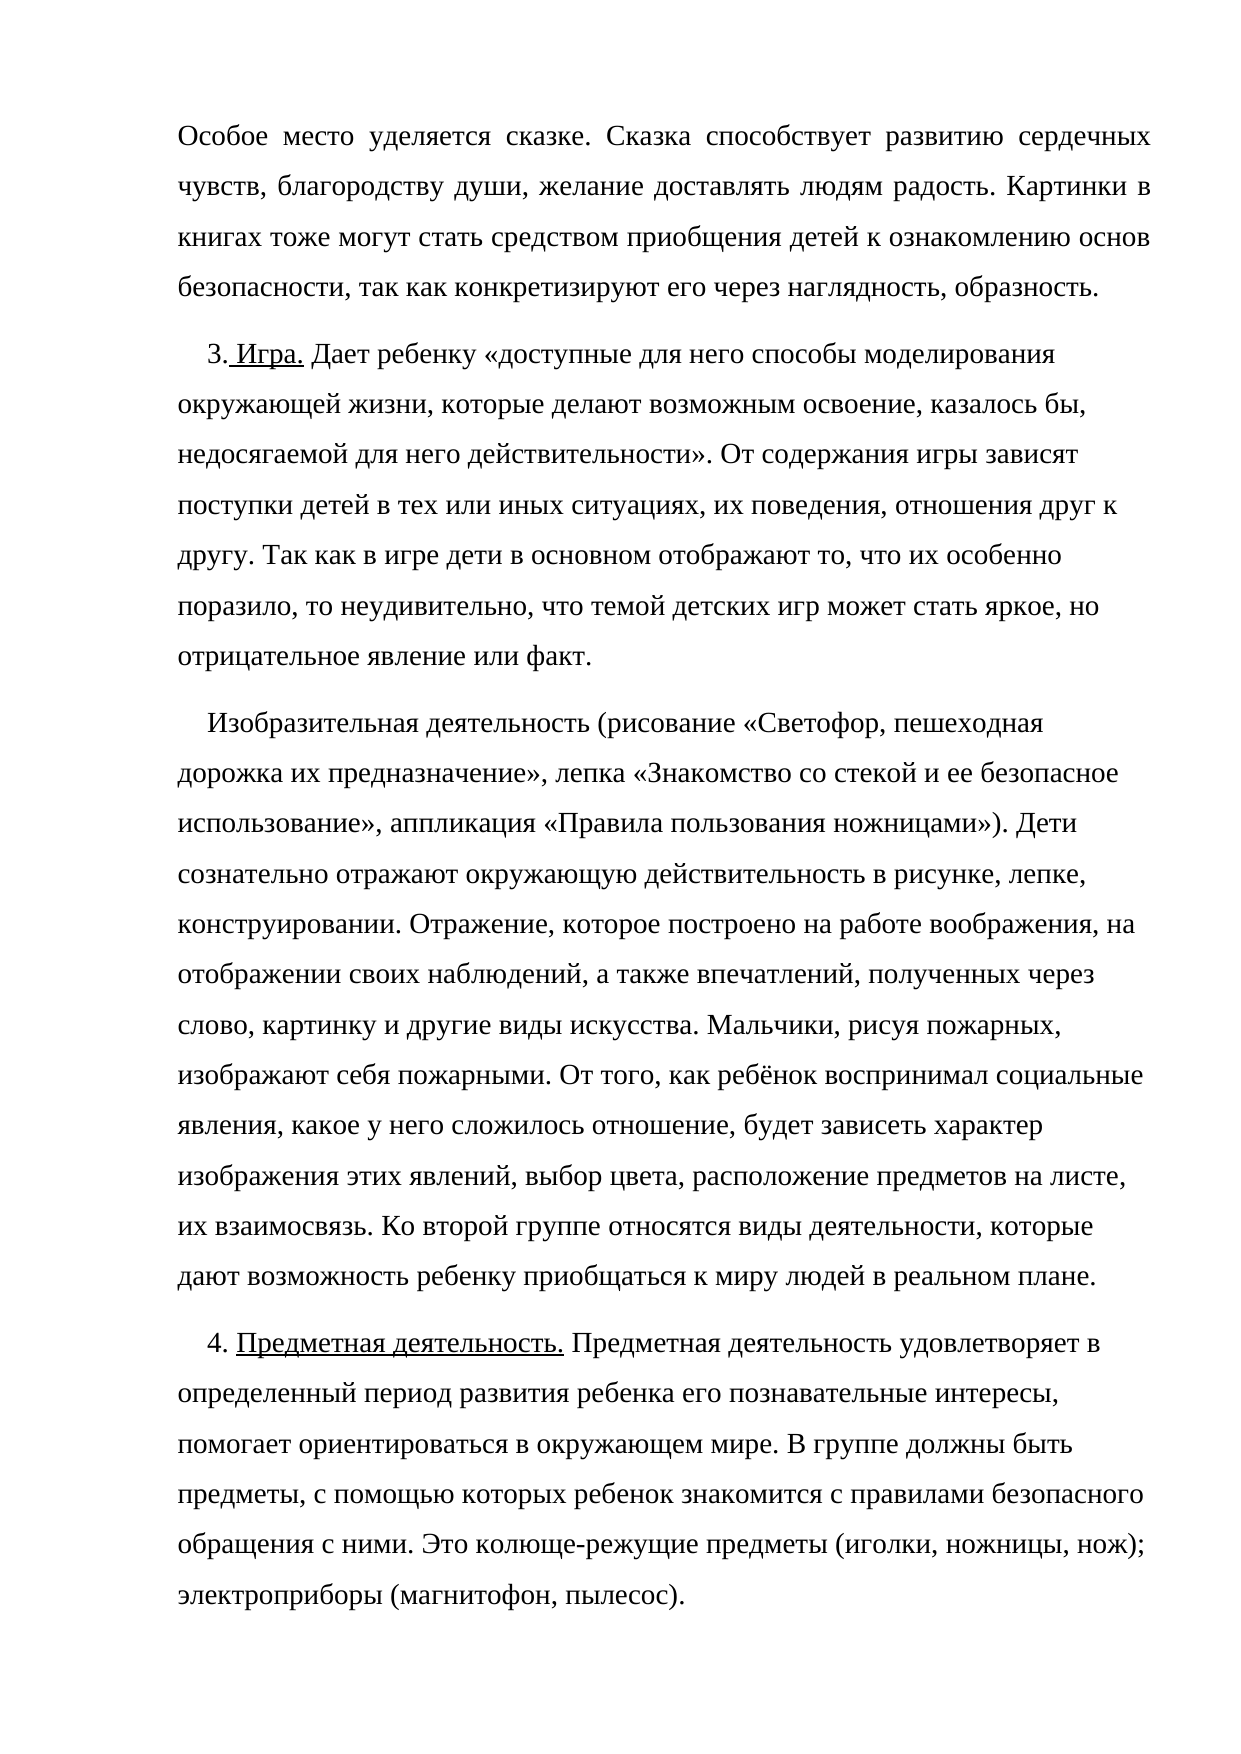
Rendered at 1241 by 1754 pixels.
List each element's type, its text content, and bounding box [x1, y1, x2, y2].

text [177, 118, 1152, 303]
text Изобразительная деятельность (рисование «Светофор, пешеходная дорожка их предназначение», лепка «Знакомство со стекой и ее безопасное использование», аппликация «Правила пользования ножницами»). Дети сознательно отражают окружающую действительность в рисунке, лепке, конструировании. Отражение, которое построено на работе воображения, на отображении своих наблюдений, а также впечатлений, полученных через слово, картинку и другие виды искусства. Мальчики, рисуя пожарных, изображают себя пожарными. От того, как ребёнок воспринимал социальные явления, какое у него сложилось отношение, будет зависеть характер изображения этих явлений, выбор цвета, расположение предметов на листе, их взаимосвязь. Ко второй группе относятся виды деятельности, которые дают возможность ребенку приобщаться к миру людей в реальном плане. [177, 705, 1152, 1292]
text 4. Предметная деятельность. Предметная деятельность удовлетворяет в определенный период развития ребенка его познавательные интересы, помогает ориентироваться в окружающем мире. В группе должны быть предметы, с помощью которых ребенок знакомится с правилами безопасного обращения с ними. Это колюще-режущие предметы (иголки, ножницы, нож); электроприборы (магнитофон, пылесос). [177, 1325, 1152, 1610]
text 3. Игра. Дает ребенку «доступные для него способы моделирования окружающей жизни, которые делают возможным освоение, казалось бы, недосягаемой для него действительности». От содержания игры зависят поступки детей в тех или иных ситуациях, их поведения, отношения друг к другу. Так как в игре дети в основном отображают то, что их особенно поразило, то неудивительно, что темой детских игр может стать яркое, но отрицательное явление или факт. [177, 336, 1152, 671]
